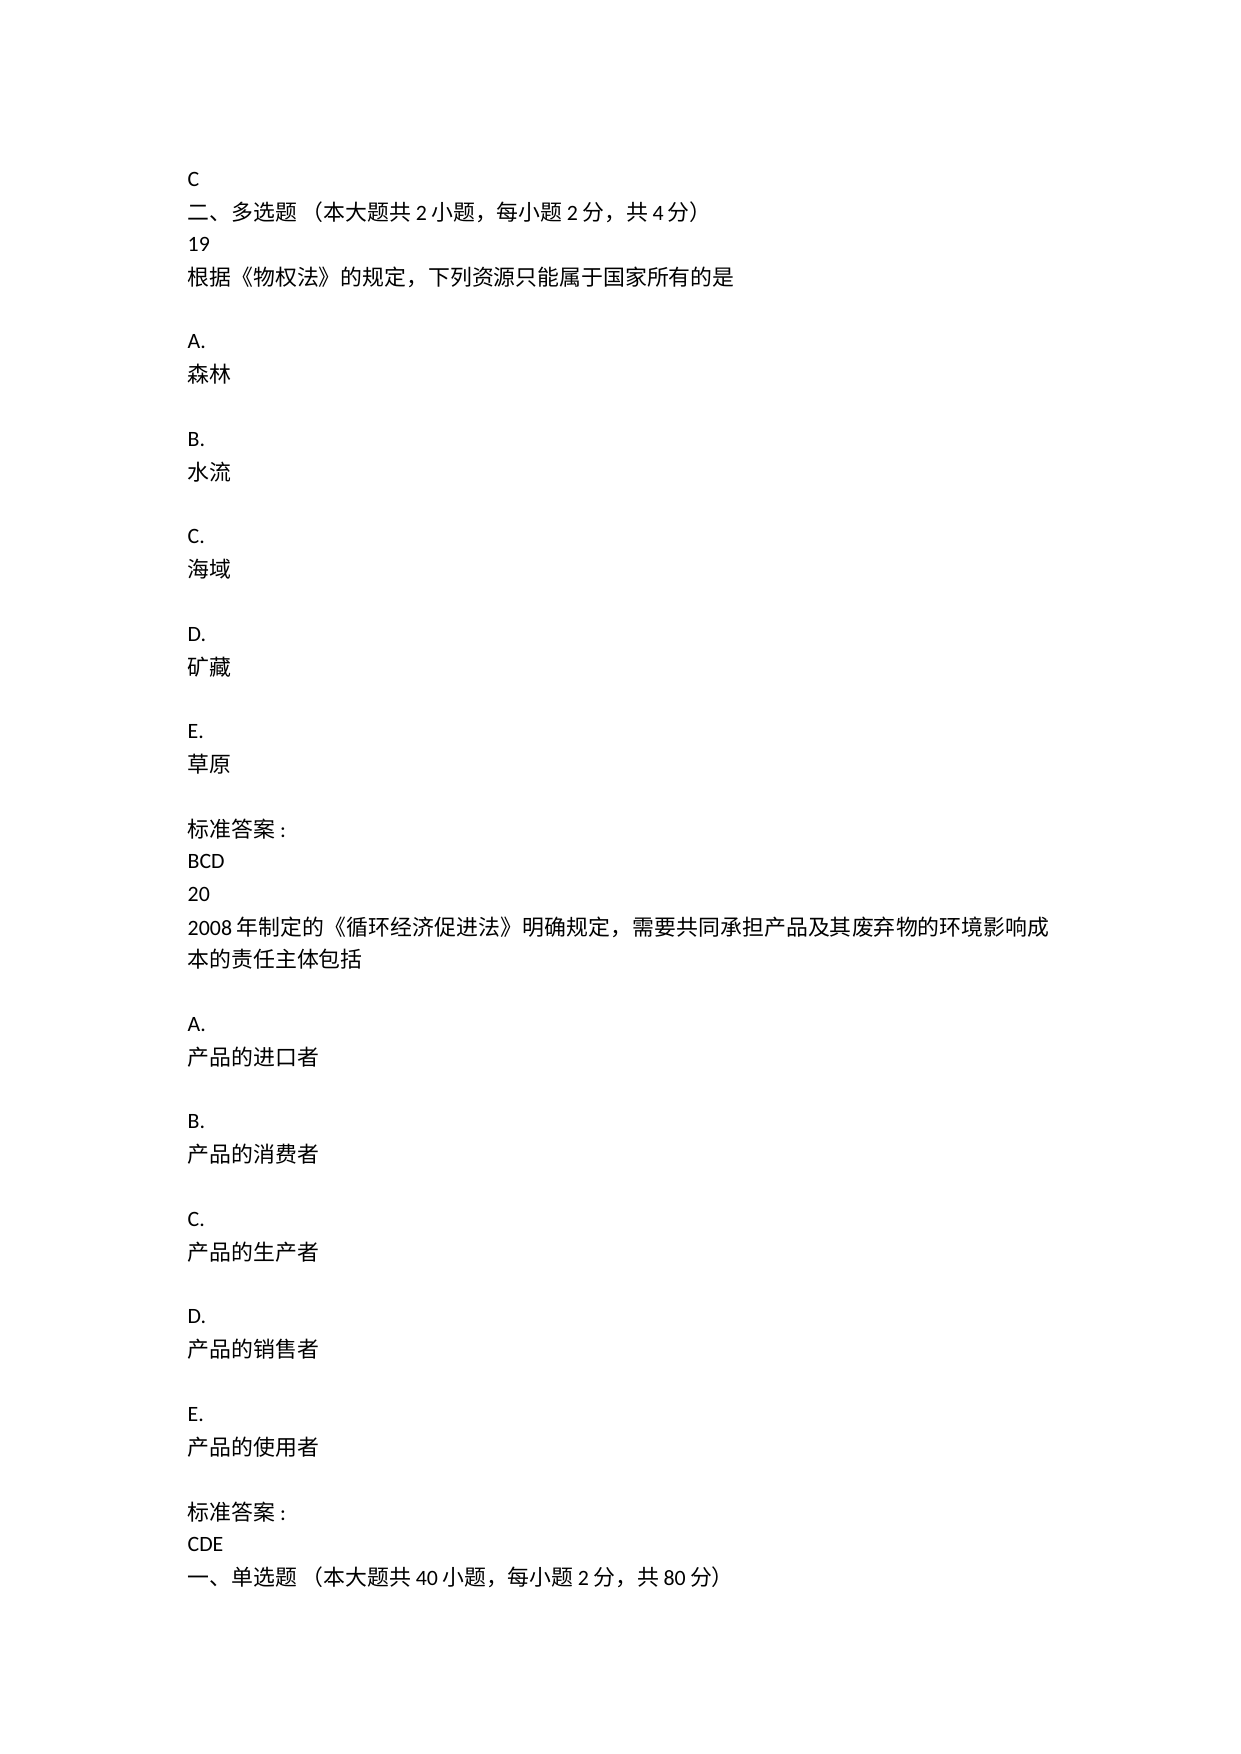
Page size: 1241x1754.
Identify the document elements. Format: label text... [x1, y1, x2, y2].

text 2008年制定的《循环经济促进法》明确规定，需要共同承担产品及其废弃物的环境影响成本的责任主体包括 [187, 909, 1053, 974]
text 产品的生产者 [187, 1234, 1053, 1267]
text C. [187, 519, 1053, 552]
text 标准答案 : [187, 1494, 1053, 1527]
text 二、多选题 （本大题共2小题，每小题2分，共4分） [187, 194, 1053, 227]
text BCD [187, 844, 1053, 877]
text B. [187, 1104, 1053, 1137]
text D. [187, 1299, 1053, 1332]
text 海域 [187, 552, 1053, 584]
text 标准答案 : [187, 812, 1053, 844]
text 19 [187, 227, 1053, 259]
text CDE [187, 1527, 1053, 1559]
text 产品的进口者 [187, 1039, 1053, 1072]
text C [187, 162, 1053, 194]
text B. [187, 422, 1053, 454]
text 一、单选题 （本大题共40小题，每小题2分，共80分） [187, 1559, 1053, 1592]
text 矿藏 [187, 649, 1053, 682]
text E. [187, 714, 1053, 747]
text 20 [187, 877, 1053, 909]
text A. [187, 324, 1053, 357]
text 产品的使用者 [187, 1429, 1053, 1462]
text 水流 [187, 454, 1053, 487]
text 产品的消费者 [187, 1137, 1053, 1169]
text 根据《物权法》的规定，下列资源只能属于国家所有的是 [187, 259, 1053, 292]
text 产品的销售者 [187, 1332, 1053, 1364]
text C. [187, 1202, 1053, 1234]
text A. [187, 1007, 1053, 1039]
text 草原 [187, 747, 1053, 779]
text E. [187, 1397, 1053, 1429]
text 森林 [187, 357, 1053, 389]
text D. [187, 617, 1053, 649]
